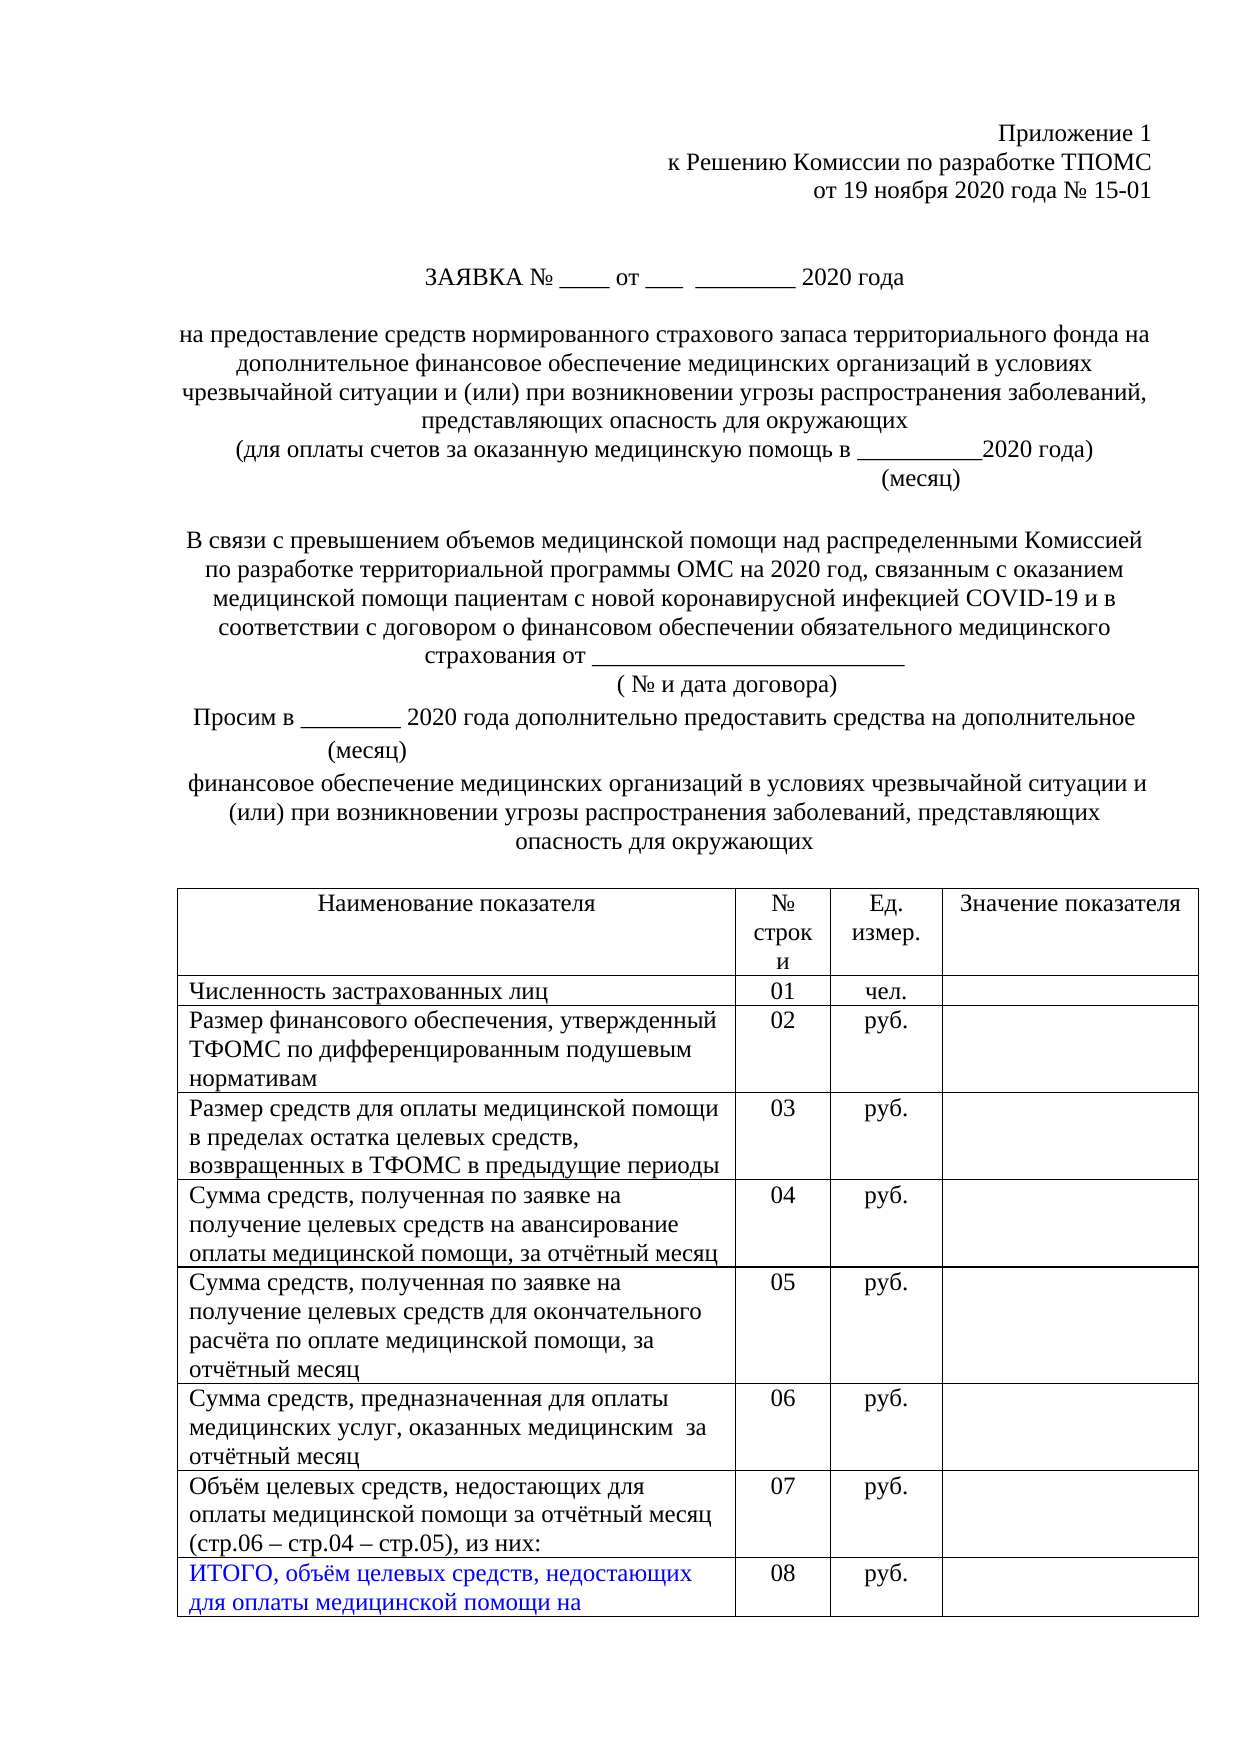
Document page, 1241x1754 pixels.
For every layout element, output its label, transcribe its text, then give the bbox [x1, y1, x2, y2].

table_cell руб. [831, 1093, 942, 1179]
table_cell 04 [736, 1180, 830, 1266]
table_cell руб. [831, 1384, 942, 1470]
table_header № строки [736, 889, 830, 975]
text Просим в ________ 2020 года дополнительно предоставить средства на дополнительное [177, 702, 1152, 731]
table_cell руб. [831, 1006, 942, 1092]
table_cell руб. [831, 1268, 942, 1382]
text Приложение 1 [177, 118, 1152, 147]
table_header Наименование показателя [178, 889, 735, 975]
table_cell 07 [736, 1471, 830, 1557]
text на предоставление средств нормированного страхового запаса территориального фонда на дополнительное финансовое обеспечение медицинских организаций в условиях чрезвычайной ситуации и (или) при возникновении угрозы распространения заболеваний, представляющих опасность для окружающих [177, 319, 1152, 434]
table_cell Размер финансового обеспечения, утвержденный ТФОМС по дифференцированным подушевым нормативам [178, 1006, 735, 1092]
table_header Ед. измер. [831, 889, 942, 975]
table_cell руб. [831, 1558, 942, 1616]
text финансовое обеспечение медицинских организаций в условиях чрезвычайной ситуации и (или) при возникновении угрозы распространения заболеваний, представляющих опасность для окружающих [177, 768, 1152, 854]
table_cell [943, 1471, 1198, 1557]
table_cell Объём целевых средств, недостающих для оплаты медицинской помощи за отчётный месяц (стр.06 – стр.04 – стр.05), из них: [178, 1471, 735, 1557]
table_header Значение показателя [943, 889, 1198, 975]
text (месяц) [177, 463, 1152, 492]
table_cell [943, 976, 1198, 1004]
text от 19 ноября 2020 года № 15-01 [177, 176, 1152, 204]
table_cell 03 [736, 1093, 830, 1179]
table_cell 06 [736, 1384, 830, 1470]
table_cell 01 [736, 976, 830, 1004]
table_cell [943, 1268, 1198, 1382]
table_cell Сумма средств, полученная по заявке на получение целевых средств на авансирование оплаты медицинской помощи, за отчётный месяц [178, 1180, 735, 1266]
table_cell [943, 1006, 1198, 1092]
table_cell чел. [831, 976, 942, 1004]
table_cell 02 [736, 1006, 830, 1092]
table_cell [943, 1558, 1198, 1616]
text (для оплаты счетов за оказанную медицинскую помощь в __________2020 года) [177, 434, 1152, 463]
table_cell Численность застрахованных лиц [178, 976, 735, 1004]
text (месяц) [177, 735, 1152, 764]
table_cell руб. [831, 1471, 942, 1557]
table_cell руб. [831, 1180, 942, 1266]
table_cell Размер средств для оплаты медицинской помощи в пределах остатка целевых средств, возвращенных в ТФОМС в предыдущие периоды [178, 1093, 735, 1179]
text к Решению Комиссии по разработке ТПОМС [177, 147, 1152, 176]
table_cell Сумма средств, предназначенная для оплаты медицинских услуг, оказанных медицинским за отчётный месяц [178, 1384, 735, 1470]
table_cell Сумма средств, полученная по заявке на получение целевых средств для окончательного расчёта по оплате медицинской помощи, за отчётный месяц [178, 1268, 735, 1382]
table_cell 05 [736, 1268, 830, 1382]
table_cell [178, 1558, 735, 1616]
table_cell [943, 1384, 1198, 1470]
table_cell [943, 1093, 1198, 1179]
text ЗАЯВКА № ____ от ___ ________ 2020 года [177, 262, 1152, 291]
text ( № и дата договора) [177, 669, 1152, 698]
text В связи с превышением объемов медицинской помощи над распределенными Комиссией по разработке территориальной программы ОМС на 2020 год, связанным с оказанием медицинской помощи пациентам с новой коронавирусной инфекцией COVID-19 и в соответствии с договором о финансовом обеспечении обязательного медицинского страхования от _________________________ [177, 525, 1152, 669]
table_cell 08 [736, 1558, 830, 1616]
table_cell [943, 1180, 1198, 1266]
